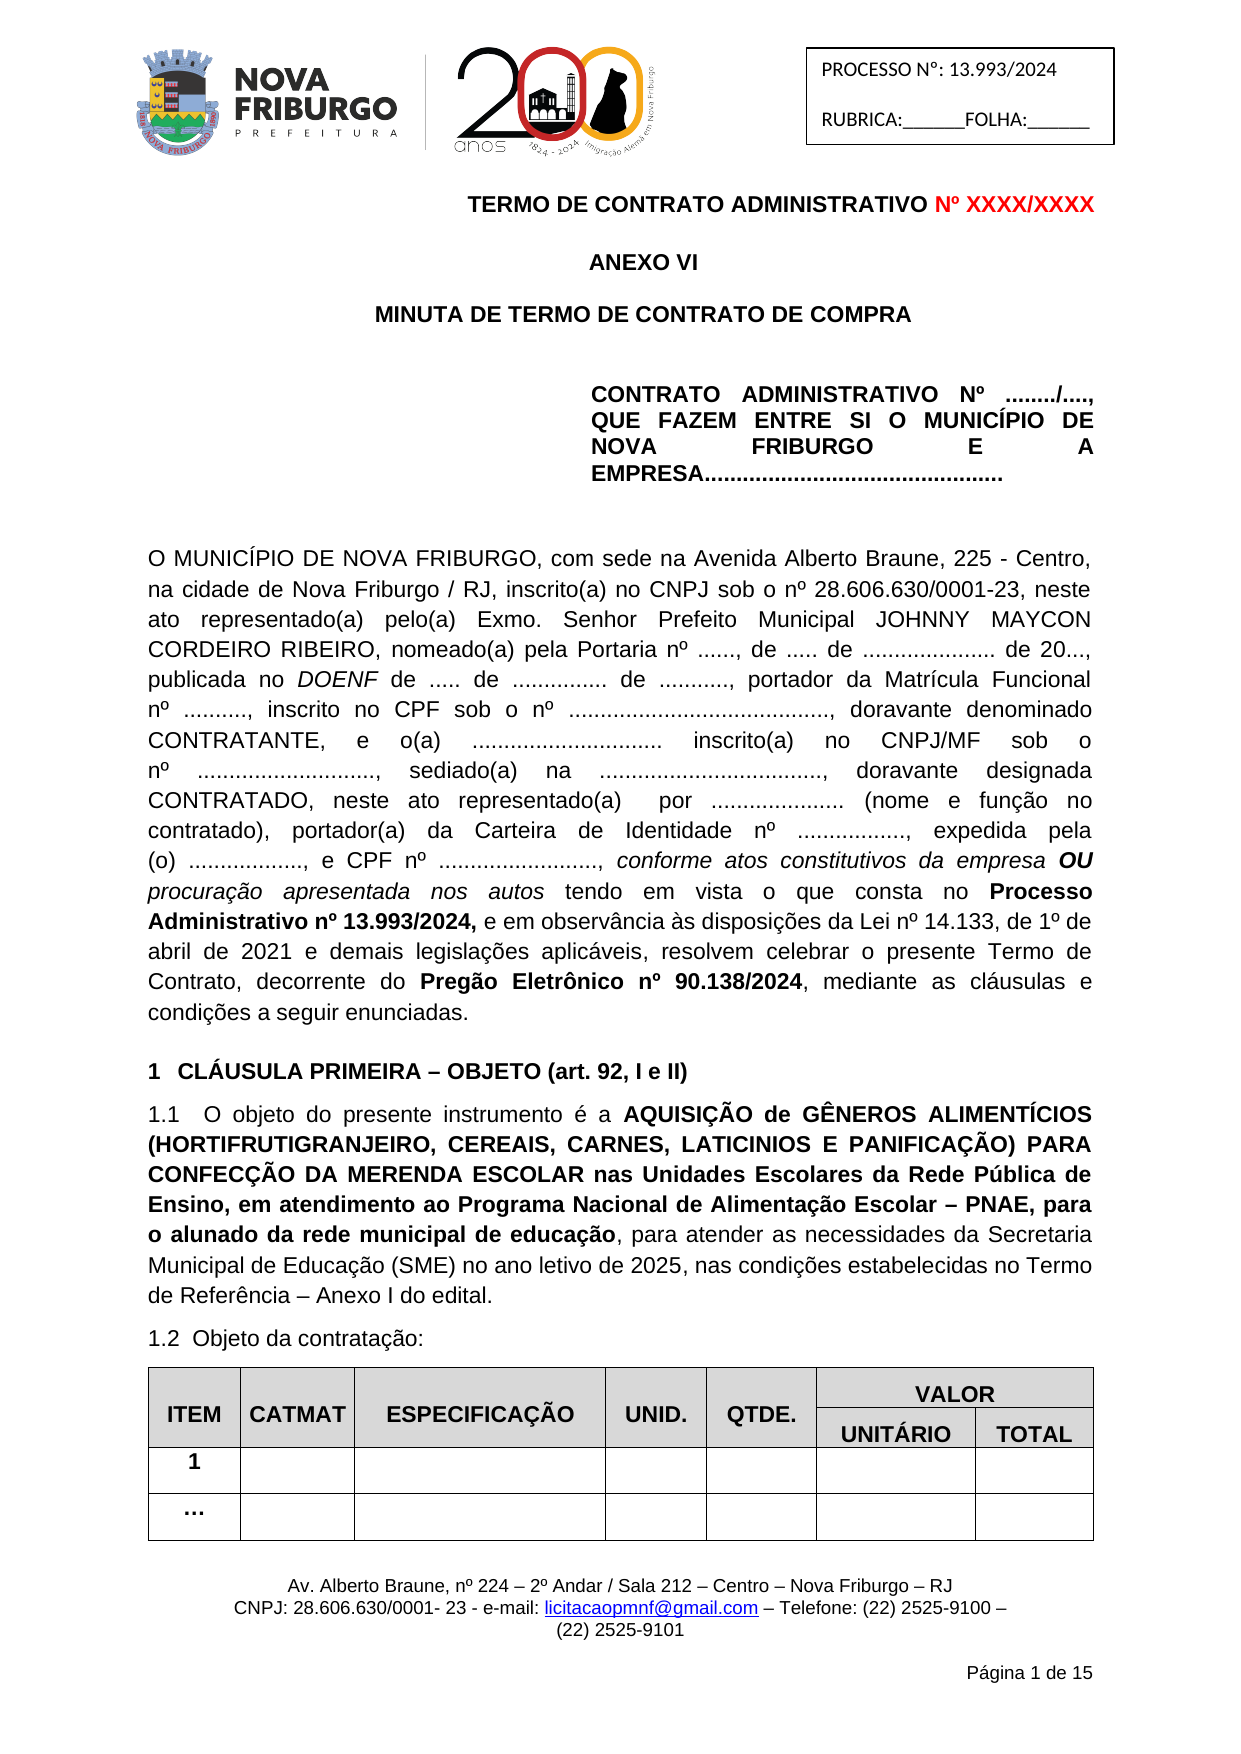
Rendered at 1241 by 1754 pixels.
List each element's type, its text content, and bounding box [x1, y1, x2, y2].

table_header QTDE. [707, 1368, 816, 1447]
table_cell 1 [149, 1448, 240, 1493]
table_cell [817, 1448, 975, 1493]
table_header ITEM [149, 1368, 240, 1447]
table_cell [355, 1448, 605, 1493]
table_cell TOTAL [976, 1408, 1093, 1447]
table_cell [976, 1448, 1093, 1493]
list CLÁUSULA PRIMEIRA – OBJETO (art. 92, I e II) [148, 1058, 1092, 1084]
table_cell [241, 1448, 354, 1493]
table_cell [355, 1494, 605, 1539]
table_header CATMAT [241, 1368, 354, 1447]
text CONTRATO ADMINISTRATIVO Nº ......../...., QUE FAZEM ENTRE SI O MUNICÍPIO DE NOVA FRIBURGO E A EMPRESA............................................... [591, 381, 1094, 486]
text MINUTA DE TERMO DE CONTRATO DE COMPRA [192, 301, 1094, 328]
text O MUNICÍPIO DE NOVA FRIBURGO, com sede na Avenida Alberto Braune, 225 - Centro, na cidade de Nova Friburgo / RJ, inscrito(a) no CNPJ sob o nº 28.606.630/0001-23, neste ato representado(a) pelo(a) Exmo. Senhor Prefeito Municipal JOHNNY MAYCON CORDEIRO RIBEIRO, nomeado(a) pela Portaria nº ......, de ..... de ..................... de 20..., publicada no DOENF de ..... de ............... de ..........., portador da Matrícula Funcional nº .........., inscrito no CPF sob o nº ........................................., doravante denominado CONTRATANTE, e o(a) .............................. inscrito(a) no CNPJ/MF sob o nº ............................, sediado(a) na ..................................., doravante designada CONTRATADO, neste ato representado(a) por ..................... (nome e função no contratado), portador(a) da Carteira de Identidade nº ................., expedida pela (o) .................., e CPF nº ........................., conforme atos constitutivos da empresa OU procuração apresentada nos autos tendo em vista o que consta no Processo Administrativo nº 13.993/2024, e em observância às disposições da Lei nº 14.133, de 1º de abril de 2021 e demais legislações aplicáveis, resolvem celebrar o presente Termo de Contrato, decorrente do Pregão Eletrônico nº 90.138/2024, mediante as cláusulas e condições a seguir enunciadas. [148, 545, 1092, 1025]
table_cell UNITÁRIO [817, 1408, 975, 1447]
list Objeto da contratação: [148, 1324, 1092, 1351]
table_cell [817, 1494, 975, 1539]
table_cell [606, 1494, 706, 1539]
text ANEXO VI [192, 249, 1094, 275]
table_cell [241, 1494, 354, 1539]
table_cell [976, 1494, 1093, 1539]
picture [109, 14, 687, 185]
table_header ESPECIFICAÇÃO [355, 1368, 605, 1447]
table_cell [707, 1494, 816, 1539]
table_header VALOR [817, 1368, 1093, 1407]
table_cell [707, 1448, 816, 1493]
list O objeto do presente instrumento é a AQUISIÇÃO de GÊNEROS ALIMENTÍCIOS (HORTIFRUTIGRANJEIRO, CEREAIS, CARNES, LATICINIOS E PANIFICAÇÃO) PARA CONFECÇÃO DA MERENDA ESCOLAR nas Unidades Escolares da Rede Pública de Ensino, em atendimento ao Programa Nacional de Alimentação Escolar – PNAE, para o alunado da rede municipal de educação, para atender as necessidades da Secretaria Municipal de Educação (SME) no ano letivo de 2025, nas condições estabelecidas no Termo de Referência – Anexo I do edital. [148, 1101, 1092, 1308]
table_header UNID. [606, 1368, 706, 1447]
table_cell … [149, 1494, 240, 1539]
table_cell [606, 1448, 706, 1493]
